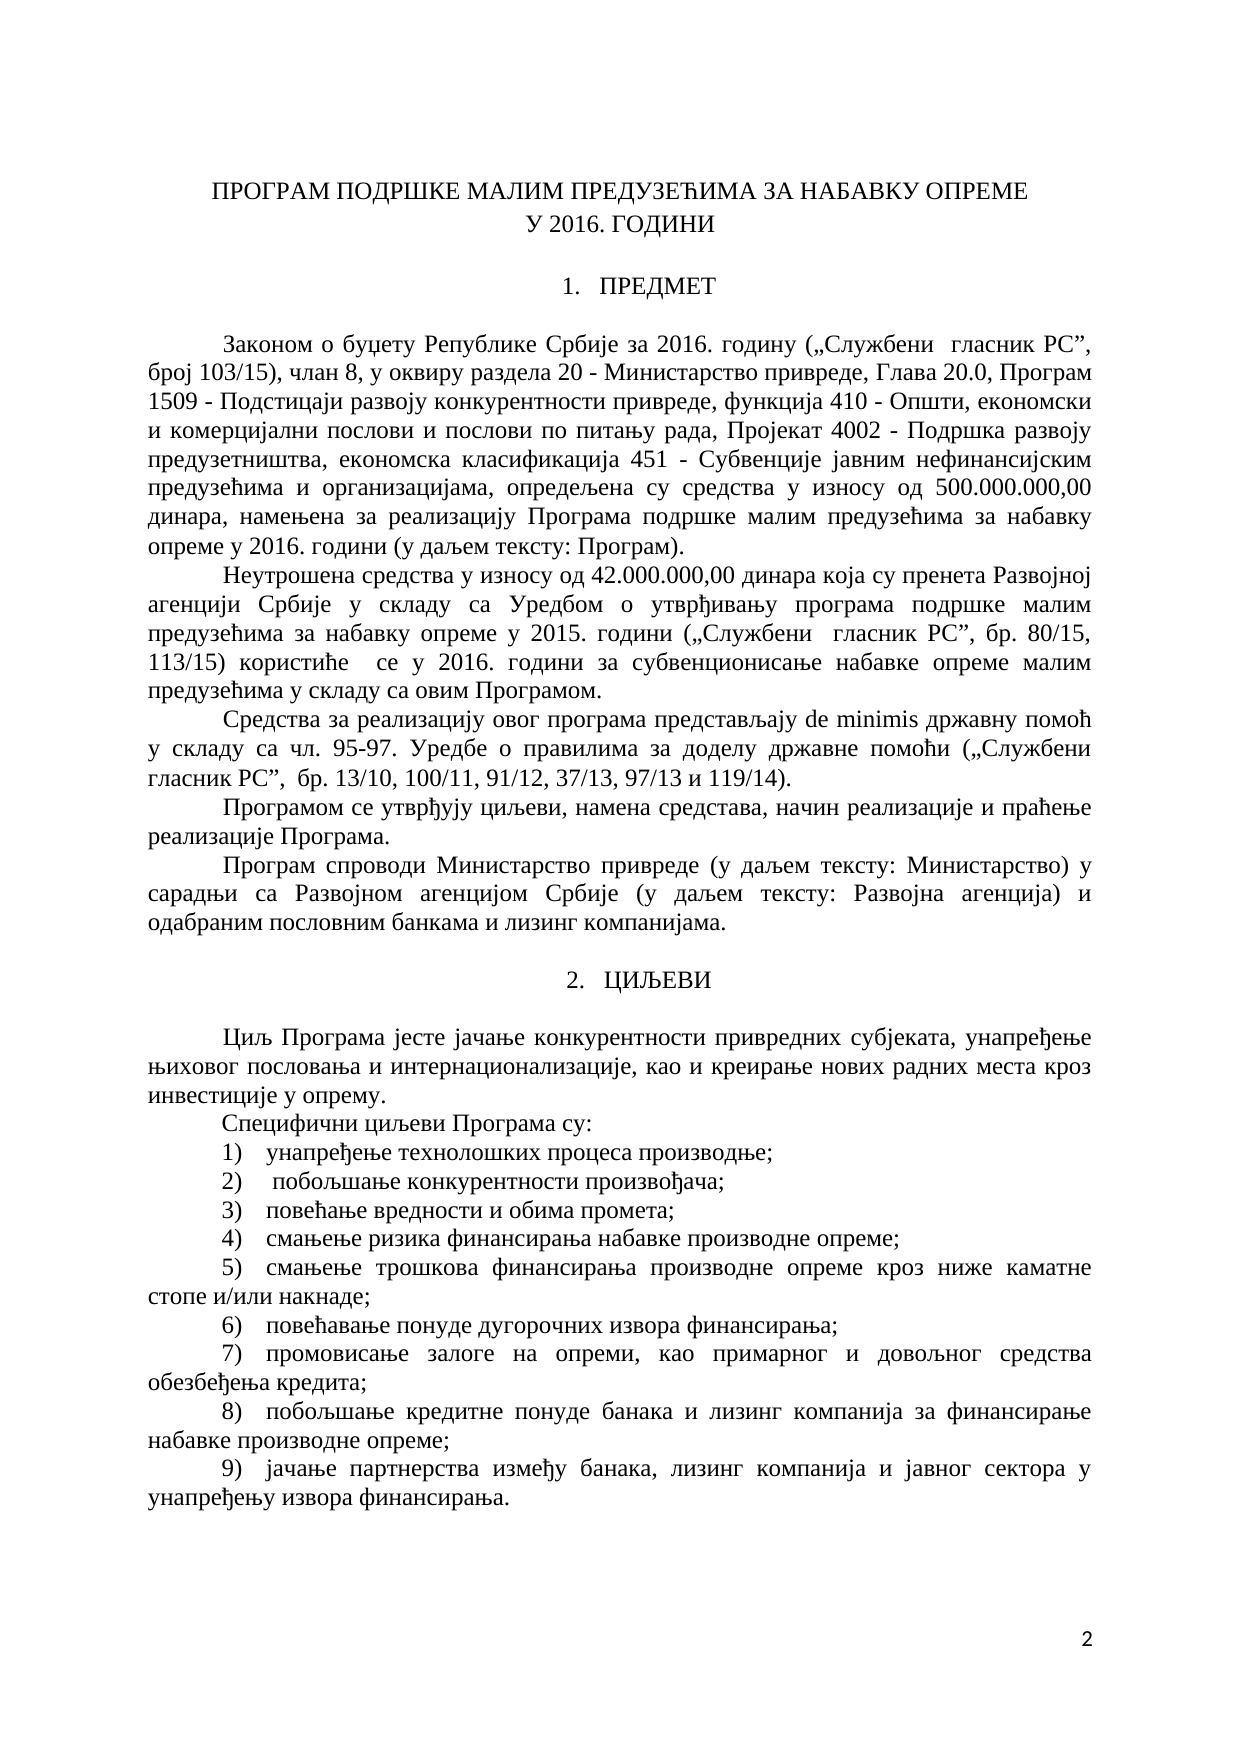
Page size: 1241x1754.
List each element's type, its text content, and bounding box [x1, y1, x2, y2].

list јачање партнерства између банака, лизинг компанија и јавног сектора у унапређењу извора финансирања. [148, 1453, 1093, 1511]
list промовисање залоге на опреми, као примарног и довољног средства обезбеђења кредита; [148, 1338, 1093, 1396]
list повећавање понуде дугорочних извора финансирања; [148, 1310, 1093, 1338]
list повећање вредности и обима промета; [221, 1195, 1093, 1223]
list ЦИЉЕВИ [185, 965, 1093, 993]
list побољшање конкурентности произвођача; [221, 1166, 1093, 1195]
list унапређење технолошких процеса производње; [221, 1137, 1093, 1166]
text Специфични циљеви Програма су: [148, 1108, 1093, 1137]
text Циљ Програма јесте јачање конкурентности привредних субјеката, унапређење њиховог пословања и интернационализације, као и креирање нових радних места кроз инвестиције у опрему. [148, 1022, 1093, 1108]
list побољшање кредитне понуде банака и лизинг компанија за финансирање набавке производне опреме; [148, 1396, 1093, 1453]
text Законом о буџету Републике Србије за 2016. годину („Службени гласник РС”, број 103/15), члан 8, у оквиру раздела 20 - Министарство привреде, Главa 20.0, Програм 1509 - Подстицаји развоју конкурентности привреде, функција 410 - Општи, економски и комерцијални послови и послови по питању рада, Пројекат 4002 - Подршка развоју предузетништва, економска класификација 451 - Субвенције јавним нефинансијским предузећима и организацијама, опредељена су средства у износу од 500.000.000,00 динара, намењена за реализацију Програма подршке малим предузећима за набавку опреме у 2016. години (у даљем тексту: Програм). [148, 329, 1093, 560]
text Програм спроводи Министарство привреде (у даљем тексту: Министарство) у сарадњи са Развојном агенцијом Србије (у даљем тексту: Развојна агенција) и одабраним пословним банкама и лизинг компанијама. [148, 850, 1093, 936]
list смањење ризика финансирања набавке производне опреме; [221, 1223, 1093, 1252]
text ПРОГРАМ ПОДРШКЕ МАЛИМ ПРЕДУЗЕЋИМА ЗА НАБАВКУ ОПРЕМЕ [148, 176, 1093, 205]
text У 2016. ГОДИНИ [148, 209, 1093, 238]
text Средства за реализацију овог програма представљају de minimis државну помоћ у складу са чл. 95-97. Уредбе о правилима за доделу државне помоћи („Службени гласник РС”, бр. 13/10, 100/11, 91/12, 37/13, 97/13 и 119/14). [148, 704, 1093, 792]
text Програмом се утврђују циљеви, намена средстава, начин реализације и праћење реализације Програма. [148, 792, 1093, 850]
text Неутрошена средства у износу од 42.000.000,00 динара која су пренета Развојној агенцији Србије у складу са Уредбом о утврђивању програма подршке малим предузећима за набавку опреме у 2015. години („Службени гласник РС”, бр. 80/15, 113/15) користиће се у 2016. години за субвенционисање набавке опреме малим предузећима у складу са овим Програмом. [148, 560, 1093, 704]
list смањење трошкова финансирања производне опреме кроз ниже каматне стопе и/или накнаде; [148, 1252, 1093, 1310]
list ПРЕДМЕТ [185, 271, 1093, 300]
